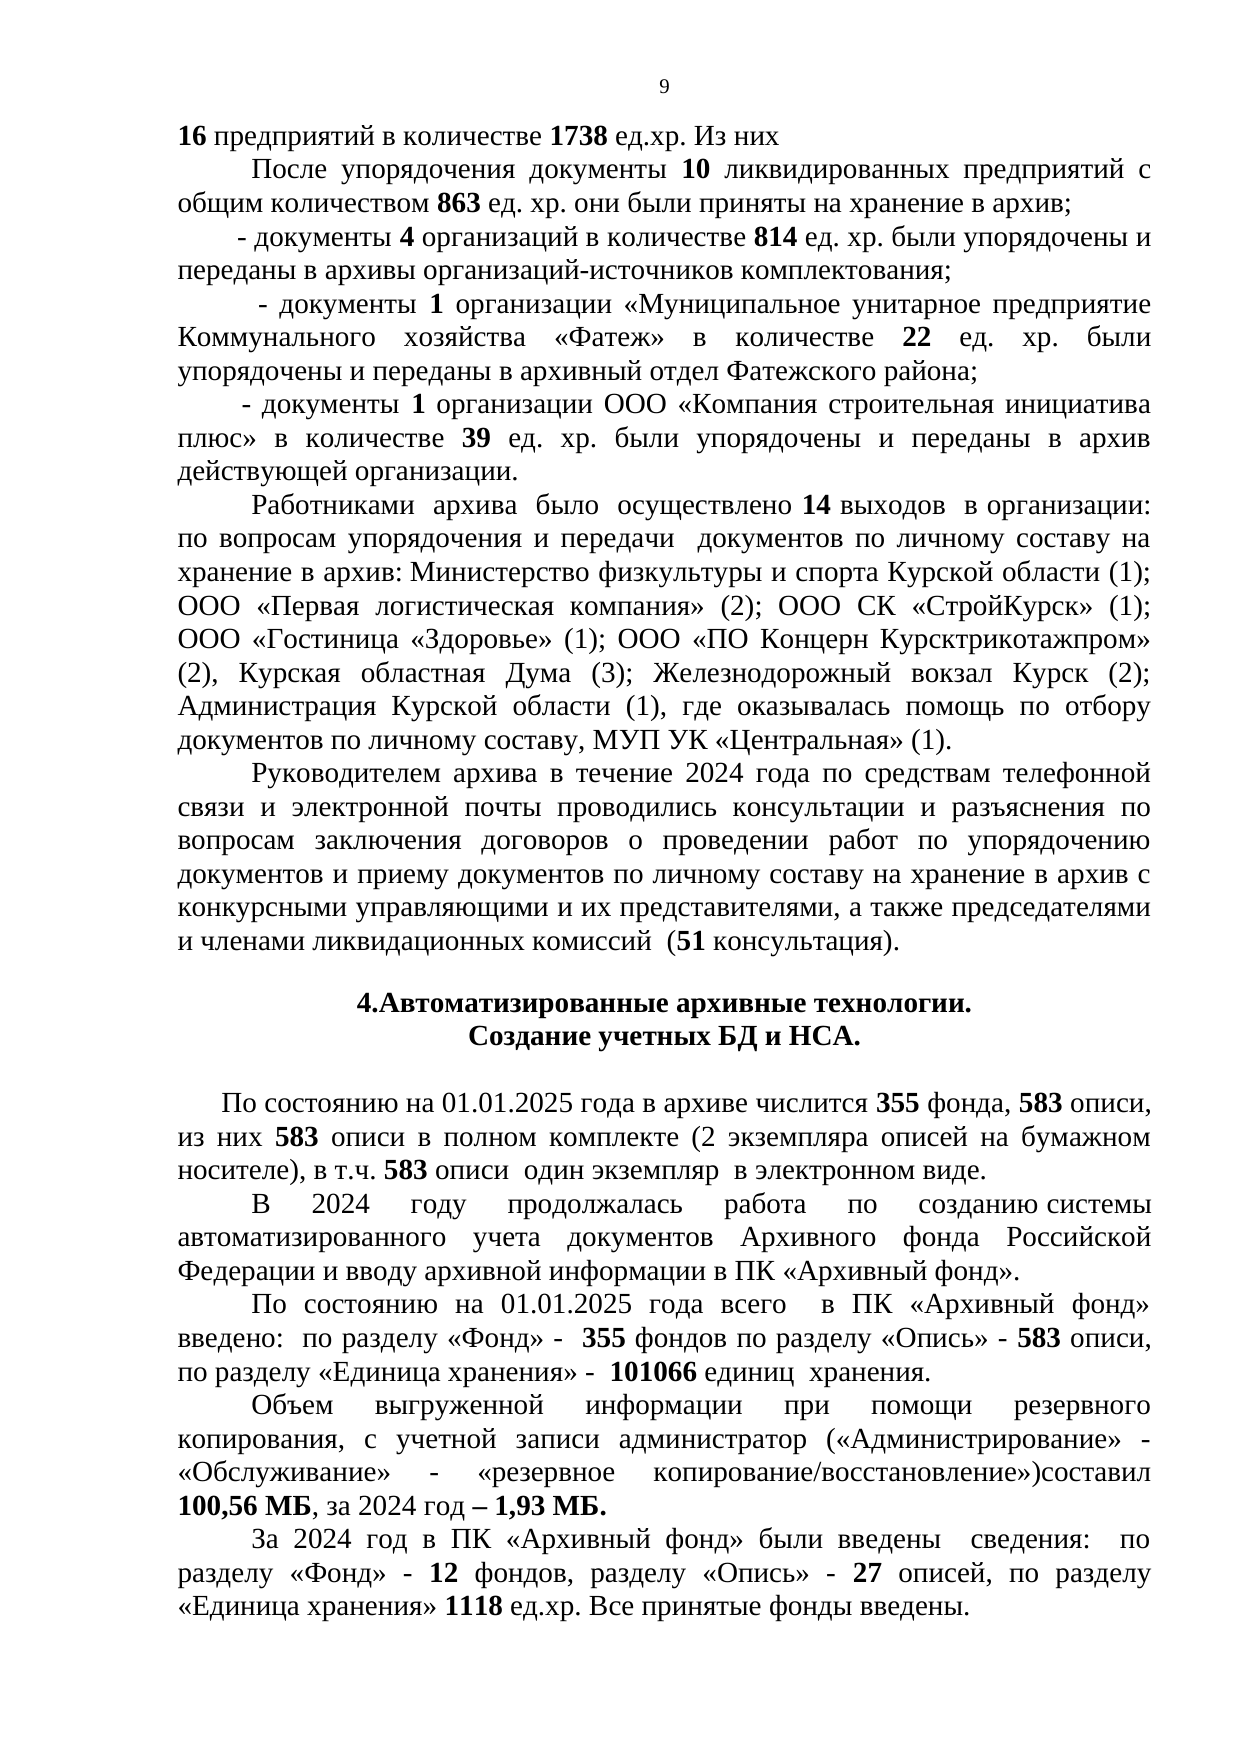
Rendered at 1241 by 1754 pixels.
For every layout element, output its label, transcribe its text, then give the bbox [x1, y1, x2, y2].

text 16 предприятий в количестве 1738 ед.хр. Из них [177, 118, 1152, 152]
text Объем выгруженной информации при помощи резервного копирования, с учетной записи администратор («Администрирование» - «Обслуживание» - «резервное копирование/восстановление»)составил 100,56 МБ, за 2024 год – 1,93 МБ. [177, 1387, 1152, 1521]
text По состоянию на 01.01.2025 года всего в ПК «Архивный фонд» введено: по разделу «Фонд» - 355 фондов по разделу «Опись» - 583 описи, по разделу «Единица хранения» - 101066 единиц хранения. [177, 1287, 1152, 1387]
text Руководителем архива в течение 2024 года по средствам телефонной связи и электронной почты проводились консультации и разъяснения по вопросам заключения договоров о проведении работ по упорядочению документов и приему документов по личному составу на хранение в архив с конкурсными управляющими и их представителями, а также председателями и членами ликвидационных комиссий (51 консультация). [177, 755, 1152, 957]
text В 2024 году продолжалась работа по созданию системы автоматизированного учета документов Архивного фонда Российской Федерации и вводу архивной информации в ПК «Архивный фонд». [177, 1186, 1152, 1287]
text Создание учетных БД и НСА. [177, 1018, 1152, 1052]
text - документы 4 организаций в количестве 814 ед. хр. были упорядочены и переданы в архивы организаций-источников комплектования; [177, 219, 1152, 286]
text - документы 1 организации «Муниципальное унитарное предприятие Коммунального хозяйства «Фатеж» в количестве 22 ед. хр. были упорядочены и переданы в архивный отдел Фатежского района; [177, 286, 1152, 386]
text По состоянию на 01.01.2025 года в архиве числится 355 фонда, 583 описи, из них 583 описи в полном комплекте (2 экземпляра описей на бумажном носителе), в т.ч. 583 описи один экземпляр в электронном виде. [177, 1085, 1152, 1186]
text 4.Автоматизированные архивные технологии. [177, 985, 1152, 1018]
text После упорядочения документы 10 ликвидированных предприятий с общим количеством 863 ед. хр. они были приняты на хранение в архив; [177, 152, 1152, 219]
text За 2024 год в ПК «Архивный фонд» были введены сведения: по разделу «Фонд» - 12 фондов, разделу «Опись» - 27 описей, по разделу «Единица хранения» 1118 ед.хр. Все принятые фонды введены. [177, 1521, 1152, 1622]
text Работниками архива было осуществлено 14 выходов в организации: по вопросам упорядочения и передачи документов по личному составу на хранение в архив: Министерство физкультуры и спорта Курской области (1); ООО «Первая логистическая компания» (2); ООО СК «СтройКурск» (1); ООО «Гостиница «Здоровье» (1); ООО «ПО Концерн Курсктрикотажпром» (2), Курская областная Дума (3); Железнодорожный вокзал Курск (2); Администрация Курской области (1), где оказывалась помощь по отбору документов по личному составу, МУП УК «Центральная» (1). [177, 487, 1152, 755]
text - документы 1 организации ООО «Компания строительная инициатива плюс» в количестве 39 ед. хр. были упорядочены и переданы в архив действующей организации. [177, 386, 1152, 487]
